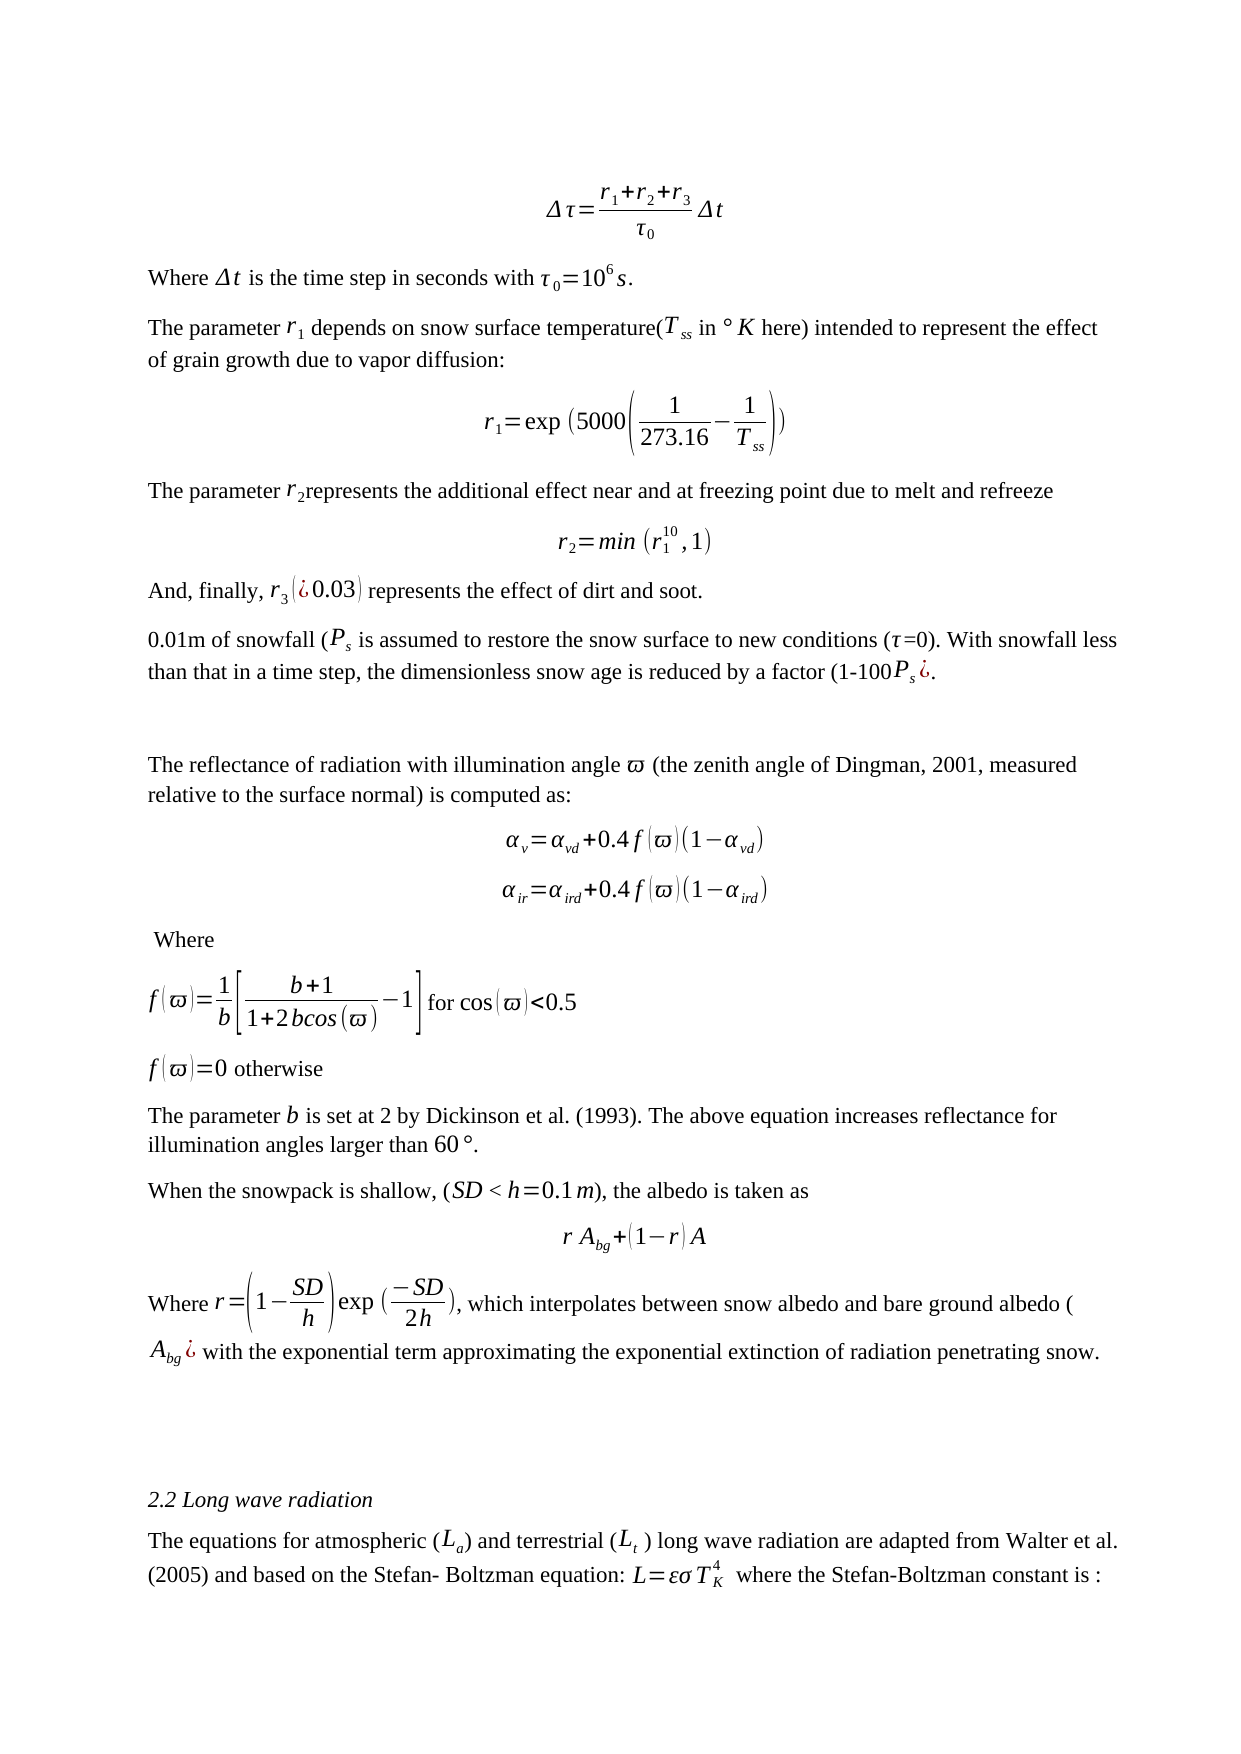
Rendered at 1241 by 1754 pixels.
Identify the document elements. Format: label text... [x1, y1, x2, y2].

text The parameter is set at 2 by Dickinson et al. (1993). The above equation increases reflectance for illumination angles larger than . [148, 1100, 1122, 1158]
text Where is the time step in seconds with . [148, 260, 1122, 295]
text The equations for atmospheric () and terrestrial ( ) long wave radiation are adapted from Walter et al. (2005) and based on the Stefan- Boltzman equation: where the Stefan-Boltzman constant is : [148, 1525, 1122, 1591]
text When the snowpack is shallow, ( < ), the albedo is taken as [148, 1175, 1122, 1204]
text And, finally, represents the effect of dirt and soot. [148, 574, 1122, 607]
text Where , which interpolates between snow albedo and bare ground albedo ( with the exponential term approximating the exponential extinction of radiation penetrating snow. [148, 1270, 1122, 1367]
text The reflectance of radiation with illumination angle (the zenith angle of Dingman, 2001, measured relative to the surface normal) is computed as: [148, 749, 1122, 807]
text Where [148, 923, 1122, 952]
text 0.01m of snowfall ( is assumed to restore the snow surface to new conditions (=0). With snowfall less than that in a time step, the dimensionless snow age is reduced by a factor (1-100. [148, 624, 1122, 687]
text otherwise [148, 1053, 1122, 1083]
text The parameter represents the additional effect near and at freezing point due to melt and refreeze [148, 475, 1122, 506]
subtitle 2.2 Long wave radiation [148, 1483, 1122, 1513]
text The parameter depends on snow surface temperature( in here) intended to represent the effect of grain growth due to vapor diffusion: [148, 312, 1122, 372]
text for [148, 969, 1122, 1036]
